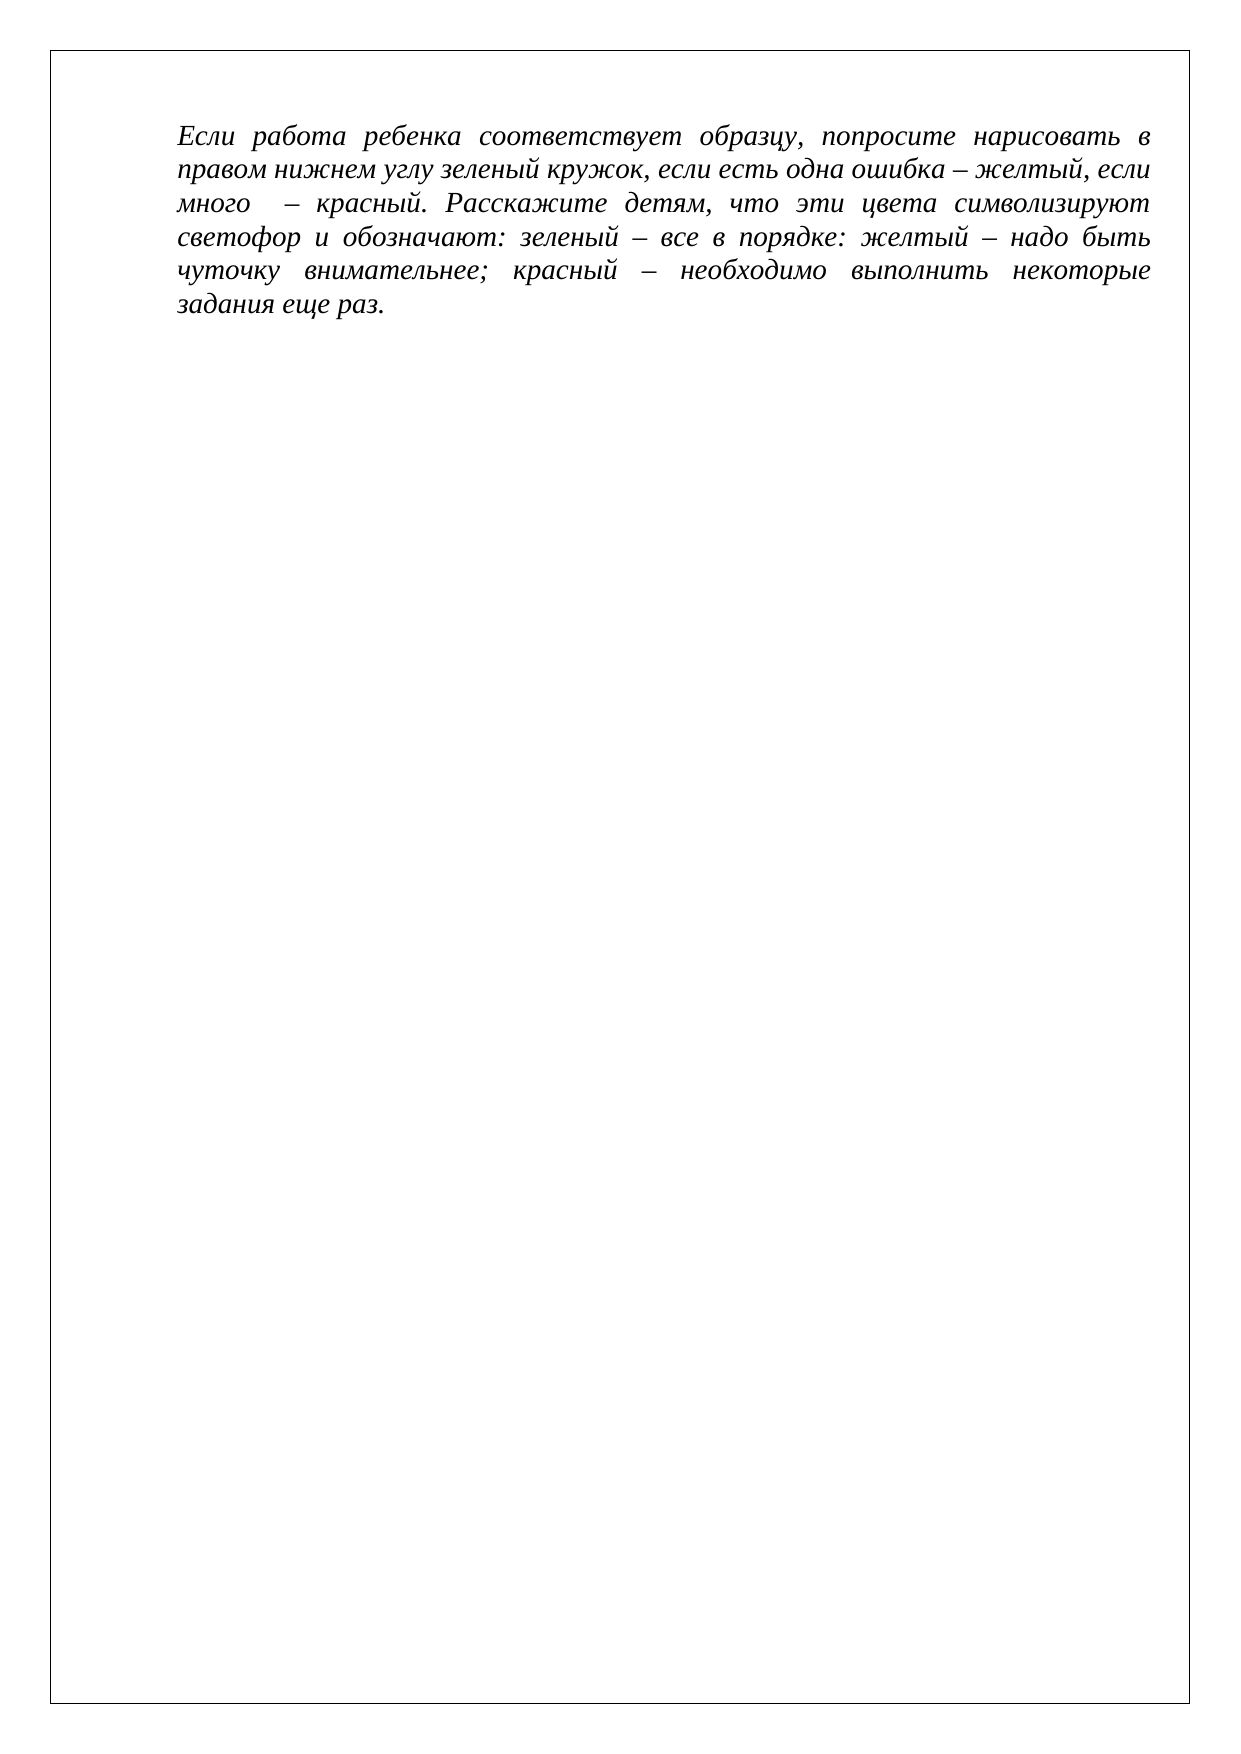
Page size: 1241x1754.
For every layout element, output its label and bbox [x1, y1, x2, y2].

text [177, 118, 1152, 319]
